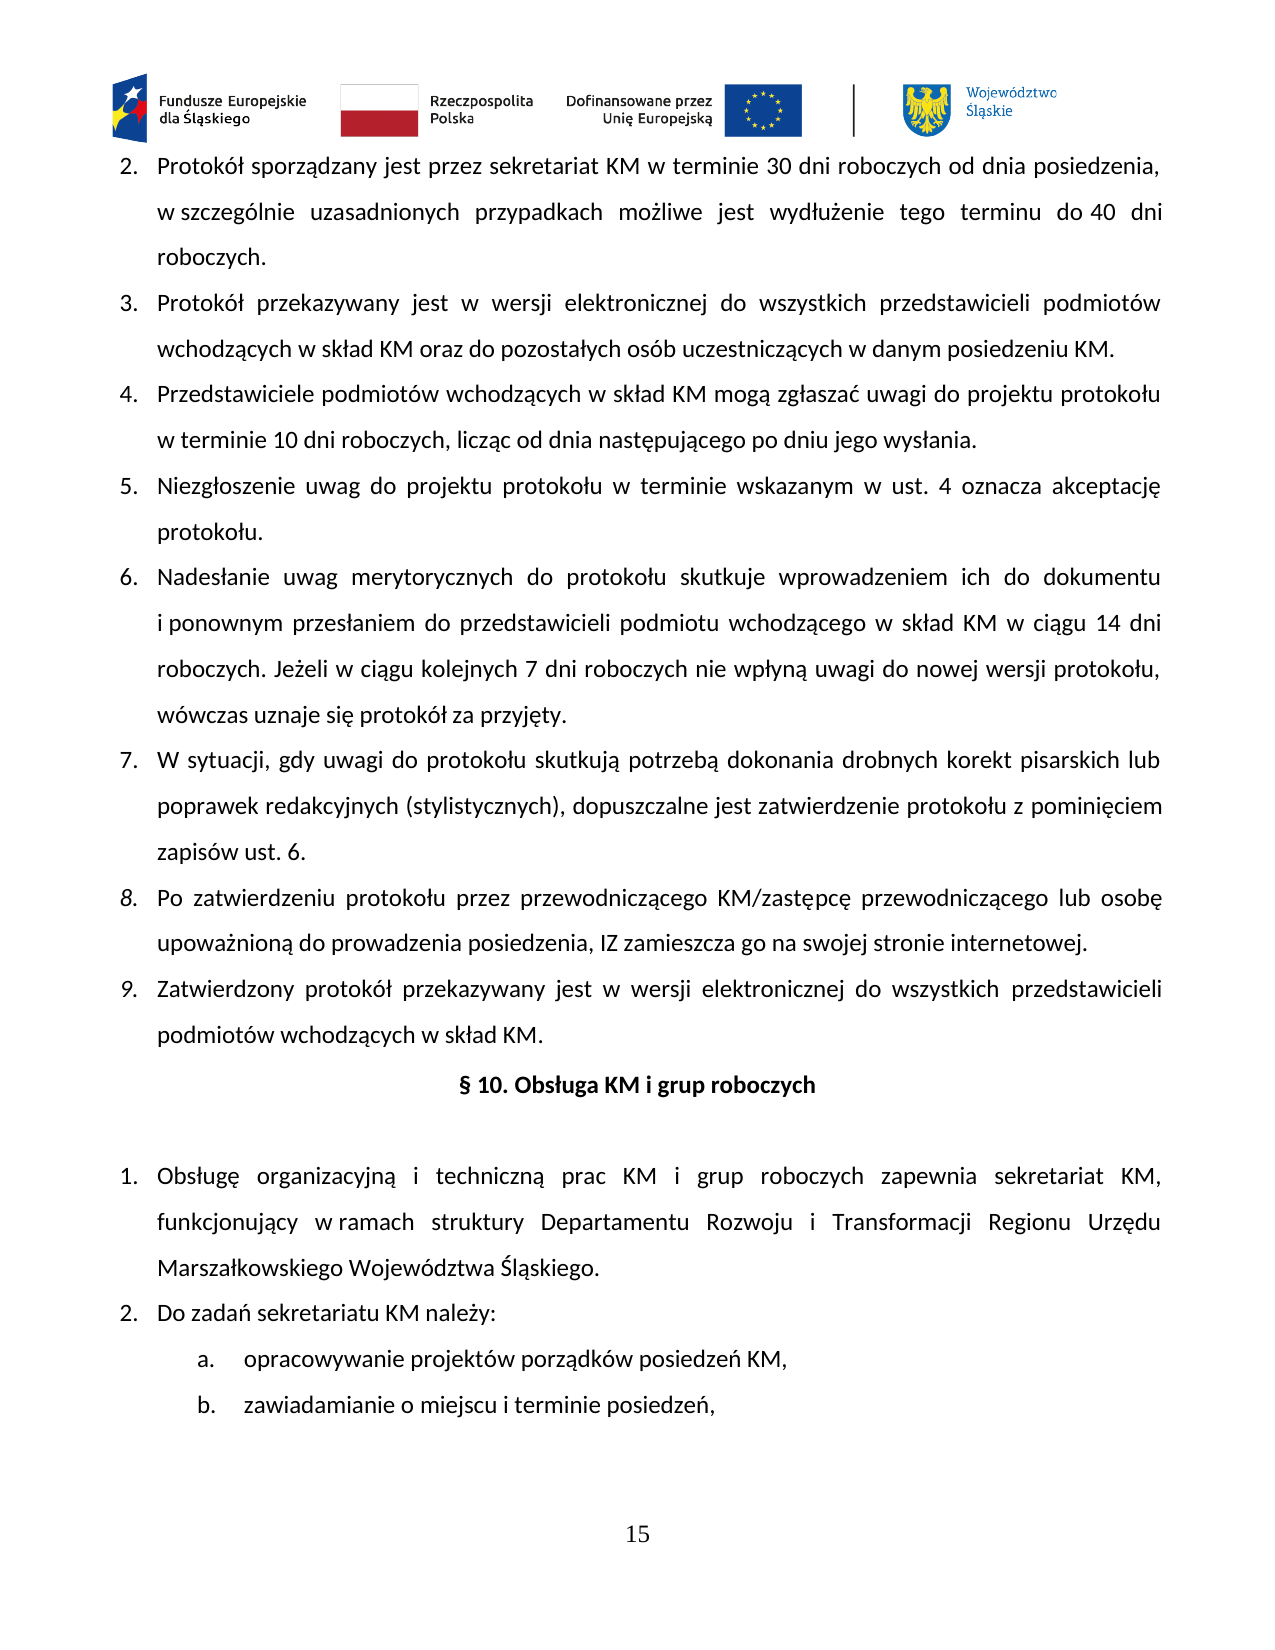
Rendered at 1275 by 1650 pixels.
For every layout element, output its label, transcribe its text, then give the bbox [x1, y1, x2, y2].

list Obsługę organizacyjną i techniczną prac KM i grup roboczych zapewnia sekretariat KM, funkcjonujący w ramach struktury Departamentu Rozwoju i Transformacji Regionu Urzędu Marszałkowskiego Województwa Śląskiego. [119, 1160, 1162, 1282]
subtitle § 10. Obsługa KM i grup roboczych [112, 1069, 1162, 1099]
list Niezgłoszenie uwag do projektu protokołu w terminie wskazanym w ust. 4 oznacza akceptację protokołu. [119, 470, 1162, 546]
list Przedstawiciele podmiotów wchodzących w skład KM mogą zgłaszać uwagi do projektu protokołu w terminie 10 dni roboczych, licząc od dnia następującego po dniu jego wysłania. [119, 379, 1162, 455]
list Protokół sporządzany jest przez sekretariat KM w terminie 30 dni roboczych od dnia posiedzenia, w szczególnie uzasadnionych przypadkach możliwe jest wydłużenie tego terminu do 40 dni roboczych. [119, 150, 1162, 272]
list opracowywanie projektów porządków posiedzeń KM, [197, 1343, 1162, 1374]
list Nadesłanie uwag merytorycznych do protokołu skutkuje wprowadzeniem ich do dokumentu i ponownym przesłaniem do przedstawicieli podmiotu wchodzącego w skład KM w ciągu 14 dni roboczych. Jeżeli w ciągu kolejnych 7 dni roboczych nie wpłyną uwagi do nowej wersji protokołu, wówczas uznaje się protokół za przyjęty. [119, 562, 1162, 729]
list Do zadań sekretariatu KM należy: [119, 1297, 1162, 1328]
picture [112, 73, 1057, 143]
list W sytuacji, gdy uwagi do protokołu skutkują potrzebą dokonania drobnych korekt pisarskich lub poprawek redakcyjnych (stylistycznych), dopuszczalne jest zatwierdzenie protokołu z pominięciem zapisów ust. 6. [119, 744, 1162, 866]
list Protokół przekazywany jest w wersji elektronicznej do wszystkich przedstawicieli podmiotów wchodzących w skład KM oraz do pozostałych osób uczestniczących w danym posiedzeniu KM. [119, 287, 1162, 363]
list zawiadamianie o miejscu i terminie posiedzeń, [197, 1389, 1162, 1419]
list Po zatwierdzeniu protokołu przez przewodniczącego KM/zastępcę przewodniczącego lub osobę upoważnioną do prowadzenia posiedzenia, IZ zamieszcza go na swojej stronie internetowej. [119, 882, 1162, 958]
list Zatwierdzony protokół przekazywany jest w wersji elektronicznej do wszystkich przedstawicieli podmiotów wchodzących w skład KM. [119, 973, 1162, 1049]
